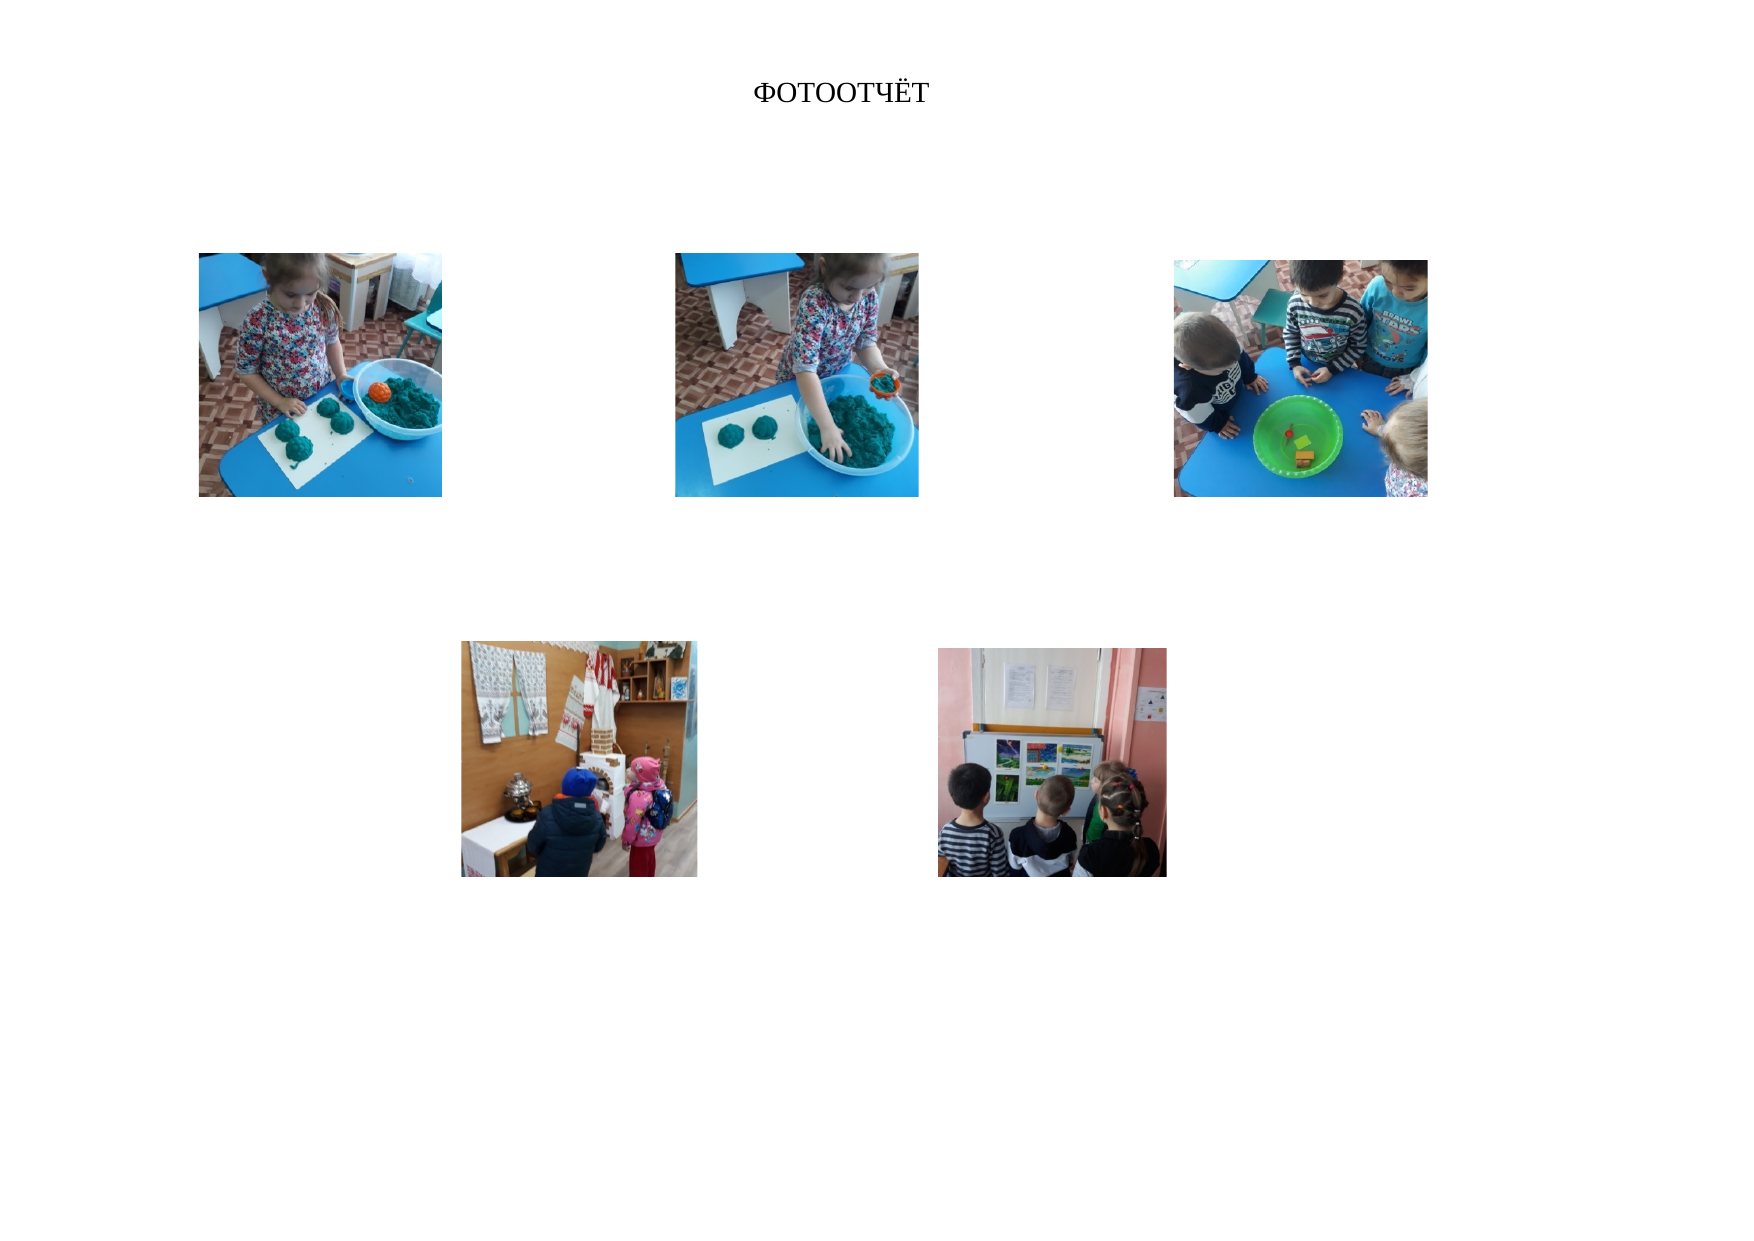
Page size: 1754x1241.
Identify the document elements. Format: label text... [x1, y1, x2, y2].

picture [1173, 260, 1428, 497]
picture [938, 648, 1167, 877]
picture [198, 253, 442, 497]
picture [461, 641, 698, 877]
picture [675, 253, 919, 497]
text ФОТООТЧЁТ [75, 75, 1679, 108]
